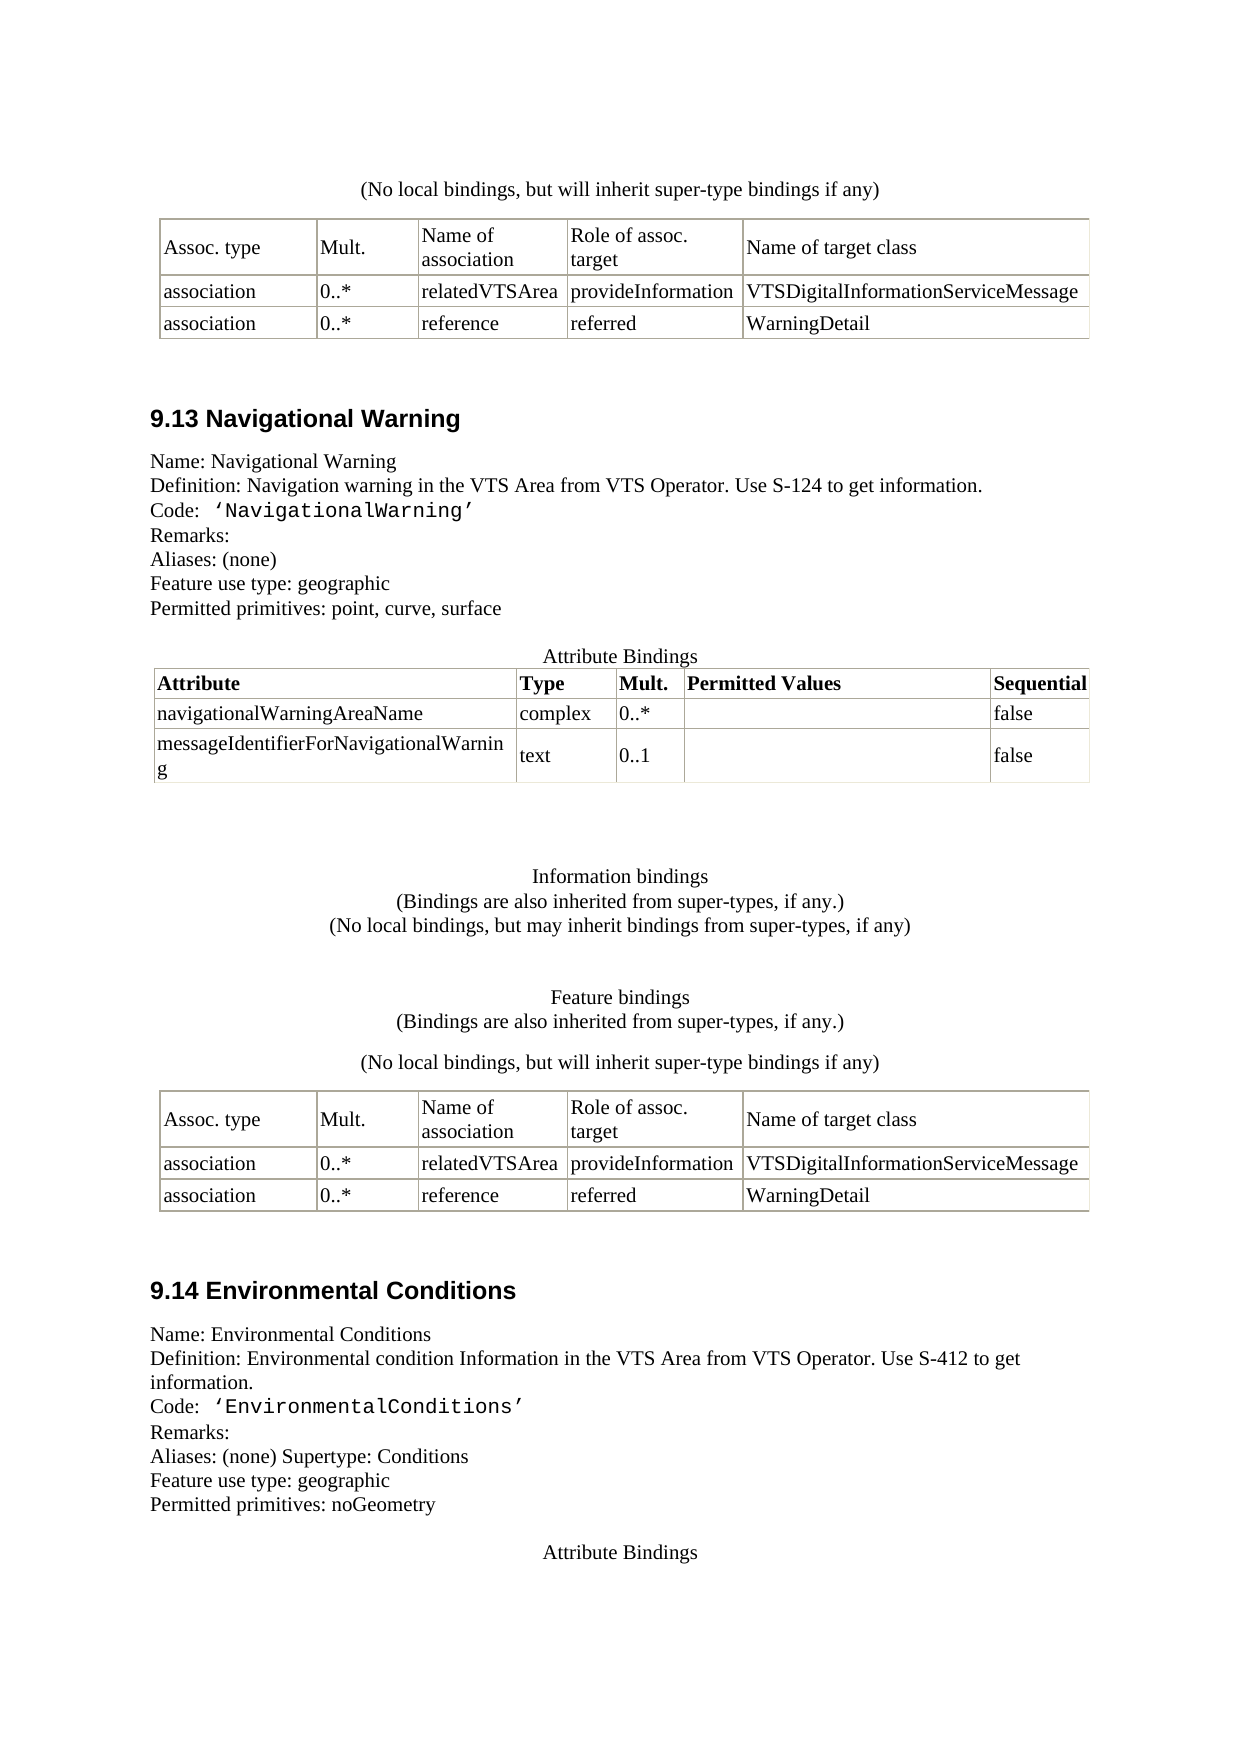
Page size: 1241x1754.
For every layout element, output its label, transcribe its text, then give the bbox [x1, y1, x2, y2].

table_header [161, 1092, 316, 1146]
text Feature use type: geographic [150, 1468, 1090, 1492]
text Aliases: (none) [150, 547, 1090, 571]
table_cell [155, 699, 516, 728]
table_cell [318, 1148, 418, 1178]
text Attribute Bindings [150, 643, 1090, 668]
text Information bindings [150, 864, 1090, 888]
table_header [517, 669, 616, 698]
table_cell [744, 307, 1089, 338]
text (No local bindings, but will inherit super-type bindings if any) [150, 1049, 1090, 1074]
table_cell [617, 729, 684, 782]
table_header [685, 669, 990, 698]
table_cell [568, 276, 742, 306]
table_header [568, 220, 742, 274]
subtitle 9.14 Environmental Conditions [150, 1276, 1090, 1305]
text Code: ‘EnvironmentalConditions’ [150, 1394, 1090, 1420]
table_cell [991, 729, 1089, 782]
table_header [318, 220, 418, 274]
text Name: Navigational Warning [150, 449, 1090, 473]
text Remarks: [150, 1420, 1090, 1444]
text Name: Environmental Conditions [150, 1322, 1090, 1346]
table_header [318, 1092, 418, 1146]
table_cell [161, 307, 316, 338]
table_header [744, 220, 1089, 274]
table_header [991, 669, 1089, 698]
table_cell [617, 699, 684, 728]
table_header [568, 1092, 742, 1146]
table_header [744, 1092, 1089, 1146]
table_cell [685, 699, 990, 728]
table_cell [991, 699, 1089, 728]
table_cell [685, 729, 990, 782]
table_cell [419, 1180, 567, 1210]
text Definition: Environmental condition Information in the VTS Area from VTS Operator. Use S-412 to get information. [150, 1346, 1090, 1394]
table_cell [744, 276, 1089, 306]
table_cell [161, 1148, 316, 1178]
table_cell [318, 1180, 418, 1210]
text (No local bindings, but may inherit bindings from super-types, if any) [150, 913, 1090, 937]
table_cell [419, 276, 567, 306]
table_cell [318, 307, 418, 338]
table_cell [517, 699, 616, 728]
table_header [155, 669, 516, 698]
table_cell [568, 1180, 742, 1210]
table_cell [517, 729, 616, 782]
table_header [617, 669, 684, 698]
text (No local bindings, but will inherit super-type bindings if any) [150, 177, 1090, 201]
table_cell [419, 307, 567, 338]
text Feature bindings [150, 985, 1090, 1009]
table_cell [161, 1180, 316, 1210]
text (Bindings are also inherited from super-types, if any.) [150, 888, 1090, 913]
text Aliases: (none) Supertype: Conditions [150, 1444, 1090, 1468]
text Definition: Navigation warning in the VTS Area from VTS Operator. Use S-124 to get information. [150, 473, 1090, 497]
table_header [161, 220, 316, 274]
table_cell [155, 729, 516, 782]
text (Bindings are also inherited from super-types, if any.) [150, 1009, 1090, 1033]
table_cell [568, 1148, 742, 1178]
text Attribute Bindings [150, 1540, 1090, 1564]
text Code: ‘NavigationalWarning’ [150, 497, 1090, 523]
subtitle 9.13 Navigational Warning [150, 404, 1090, 433]
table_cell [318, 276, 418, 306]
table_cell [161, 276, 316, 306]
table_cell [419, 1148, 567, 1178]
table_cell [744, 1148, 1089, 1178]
text Feature use type: geographic [150, 571, 1090, 595]
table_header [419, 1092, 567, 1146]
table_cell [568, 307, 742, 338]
text Permitted primitives: noGeometry [150, 1492, 1090, 1516]
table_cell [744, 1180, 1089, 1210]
text Remarks: [150, 523, 1090, 547]
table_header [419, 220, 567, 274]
text Permitted primitives: point, curve, surface [150, 595, 1090, 619]
